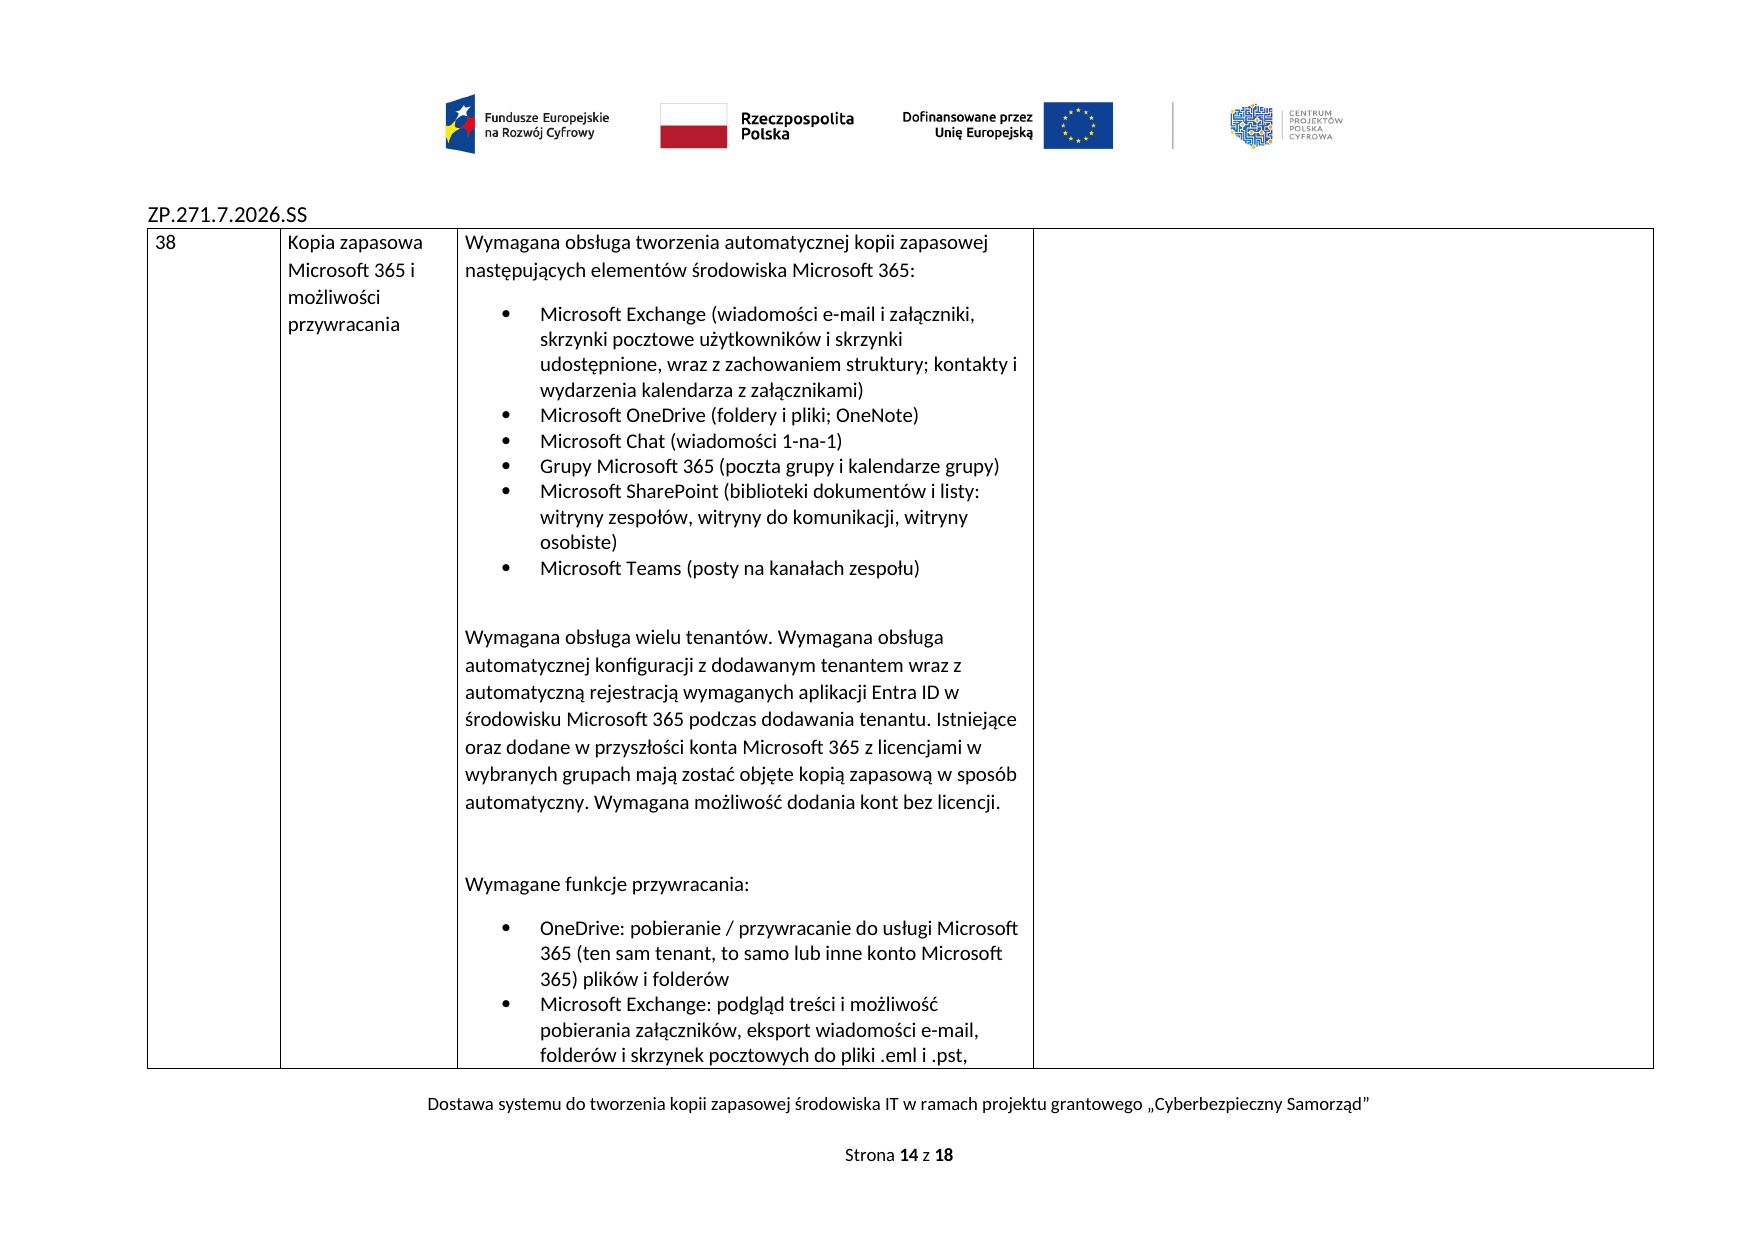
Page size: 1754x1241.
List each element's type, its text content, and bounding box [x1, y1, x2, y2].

picture [426, 74, 1372, 173]
table_cell Kopia zapasowa Microsoft 365 i możliwości przywracania [281, 229, 457, 1068]
table_cell 38 [148, 229, 280, 1068]
table_cell [1034, 229, 1653, 1068]
